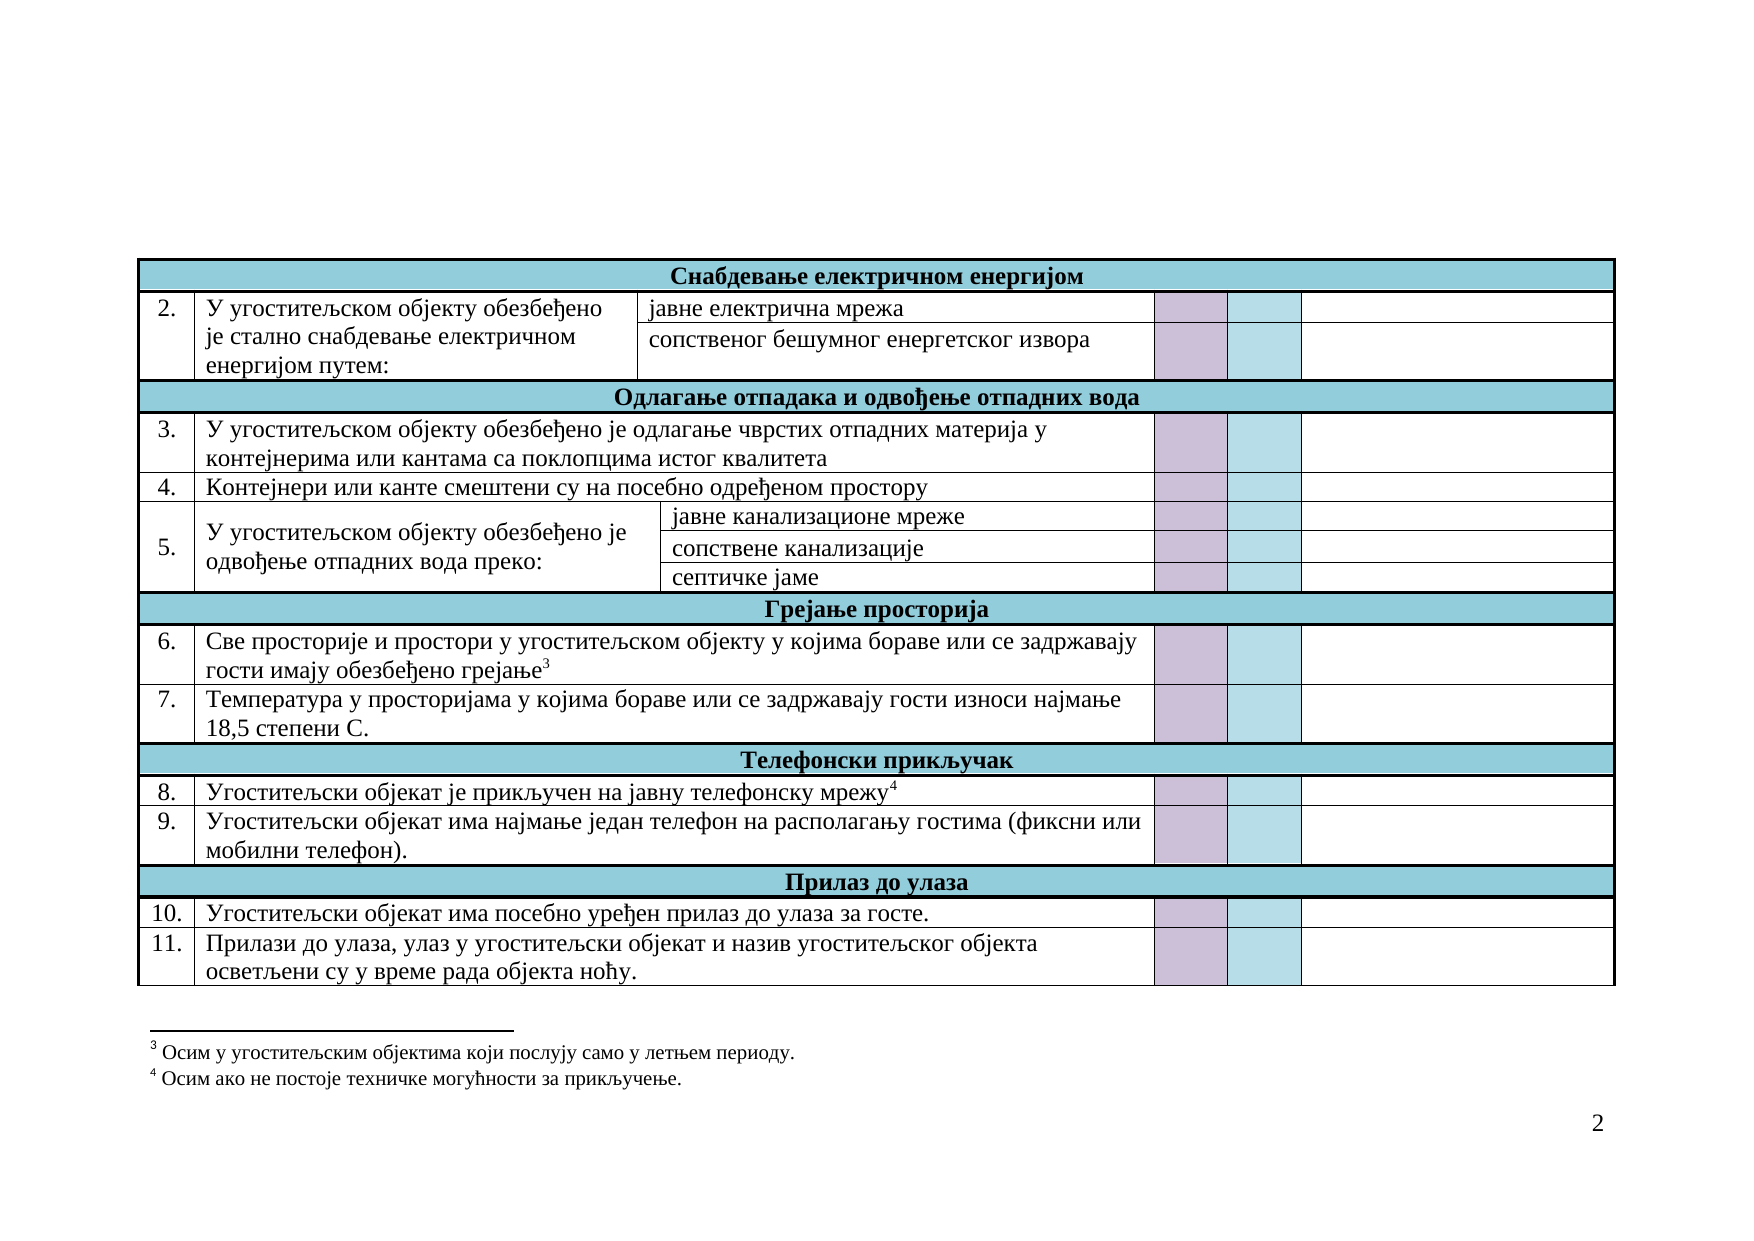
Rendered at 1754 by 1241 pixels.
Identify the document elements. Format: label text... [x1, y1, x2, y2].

table_cell 9. [140, 806, 194, 863]
table_cell Контејнери или канте смештени су на посебно одређеном простору [195, 473, 1154, 501]
table_cell [1302, 777, 1613, 805]
table_cell [1302, 502, 1613, 530]
table_cell [1228, 473, 1301, 501]
table_cell [1228, 293, 1301, 321]
table_cell Температура у просторијама у којима бораве или се задржавају гости износи најмање 18,5 степени С. [195, 685, 1154, 742]
table_cell Све просторије и простори у угоститељском објекту у којима бораве или се задржавају гости имају обезбеђено грејање [195, 626, 1154, 684]
table_cell Угоститељски објекат је прикључен на јавну телефонску мрежу [195, 777, 1154, 805]
table_cell [1155, 563, 1227, 591]
table_cell [1228, 323, 1301, 379]
table_cell Прилаз до улаза [140, 867, 1613, 895]
table_cell [1155, 928, 1227, 985]
table_cell [1155, 626, 1227, 684]
table_cell Грејање просторија [140, 594, 1613, 623]
table_cell [1228, 563, 1301, 591]
table_cell 8. [140, 777, 194, 805]
table_cell [1302, 323, 1613, 379]
table_cell [1302, 685, 1613, 742]
table_cell У угоститељском објекту обезбеђено је одвођење отпадних вода преко: [195, 502, 660, 591]
table_cell [1228, 626, 1301, 684]
table_cell [1228, 502, 1301, 530]
table_cell 5. [140, 502, 194, 591]
table_cell [1228, 928, 1301, 985]
table_cell [1302, 626, 1613, 684]
table_cell [1155, 899, 1227, 927]
table_cell Угоститељски објекат има посебно уређен прилаз до улаза за госте. [195, 899, 1154, 927]
table_header Снабдевање електричном енергијом [140, 261, 1613, 289]
table_cell [1155, 473, 1227, 501]
table_cell сопствене канализације [661, 531, 1154, 562]
table_cell сопственог бешумног енергетског извора [638, 323, 1154, 379]
table_cell 2. [140, 293, 194, 379]
table_cell Телефонски прикључак [140, 745, 1613, 773]
table_cell [1302, 899, 1613, 927]
table_cell [1155, 777, 1227, 805]
table_cell [1155, 806, 1227, 863]
table_cell [1302, 806, 1613, 863]
table_cell [1228, 414, 1301, 471]
table_cell 7. [140, 685, 194, 742]
table_cell 6. [140, 626, 194, 684]
table_cell 3. [140, 414, 194, 471]
table_cell Одлагање отпадака и одвођење отпадних вода [140, 382, 1613, 411]
table_cell 4. [140, 473, 194, 501]
table_cell [1228, 806, 1301, 863]
table_cell [1302, 563, 1613, 591]
table_cell [1302, 473, 1613, 501]
table_cell Прилази до улаза, улаз у угоститељски објекат и назив угоститељског објекта осветљени су у време рада објекта ноћу. [195, 928, 1154, 985]
table_cell [1228, 777, 1301, 805]
table_cell 11. [140, 928, 194, 985]
table_cell 10. [140, 899, 194, 927]
table_cell [1302, 414, 1613, 471]
table_cell У угоститељском објекту обезбеђено је одлагање чврстих отпадних материја у контејнерима или кантама са поклопцима истог квалитета [195, 414, 1154, 471]
table_cell јавне електрична мрежа [638, 293, 1154, 321]
table_cell [1155, 414, 1227, 471]
table_cell У угоститељском објекту обезбеђено је стално снабдевање електричном енергијом путем: [195, 293, 637, 379]
table_cell [1302, 531, 1613, 562]
table_cell [1155, 323, 1227, 379]
table_cell [1228, 899, 1301, 927]
table_cell [1302, 928, 1613, 985]
table_cell [1155, 531, 1227, 562]
table_cell Угоститељски објекат има најмање један телефон на располагању гостима (фиксни или мобилни телефон). [195, 806, 1154, 863]
table_cell [1155, 685, 1227, 742]
table_cell септичке јаме [661, 563, 1154, 591]
table_cell јавне канализационе мреже [661, 502, 1154, 530]
table_cell [1155, 502, 1227, 530]
table_cell [1228, 685, 1301, 742]
table_cell [1228, 531, 1301, 562]
table_cell [1155, 293, 1227, 321]
table_cell [1302, 293, 1613, 321]
